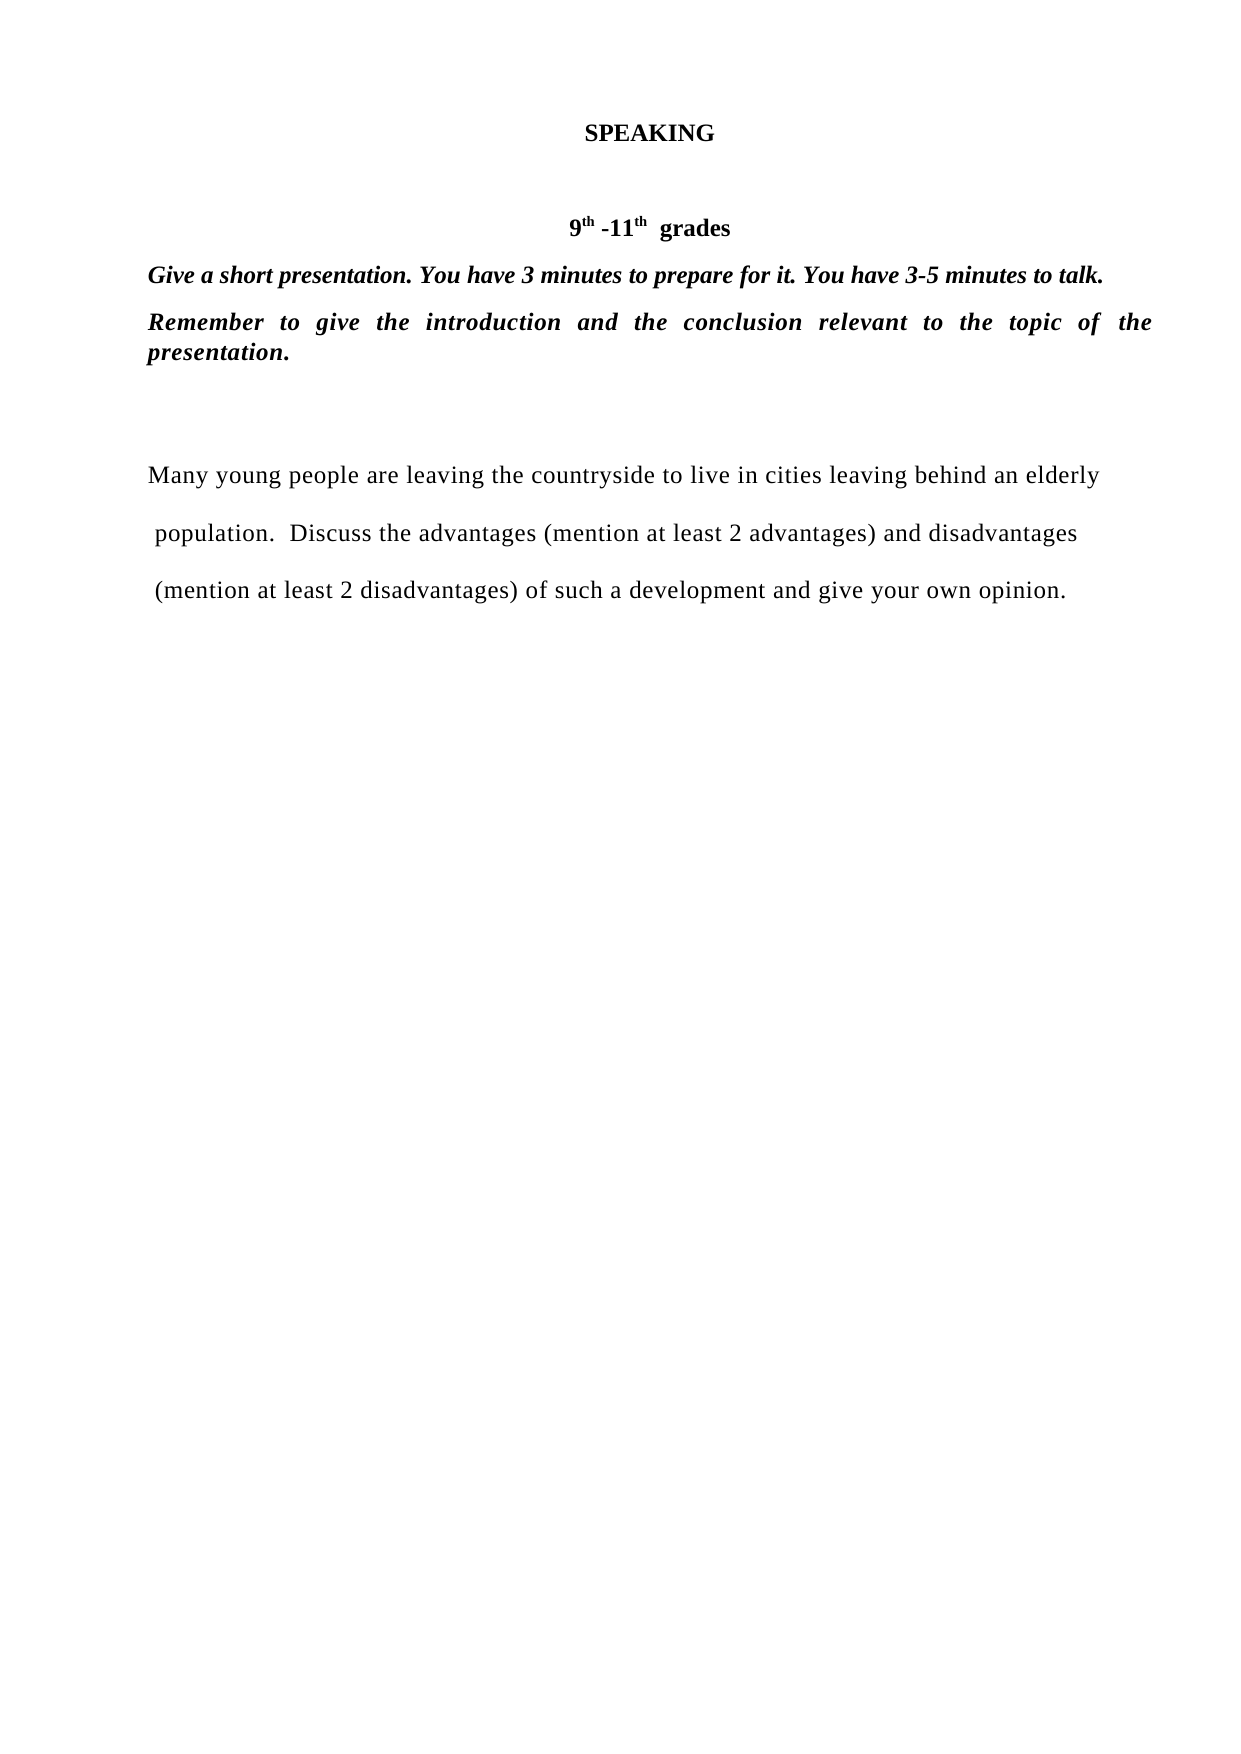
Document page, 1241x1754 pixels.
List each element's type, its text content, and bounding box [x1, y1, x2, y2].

list (mention at least 2 disadvantages) of such a development and give your own opinion. [148, 575, 1152, 604]
text 9th -11th grades [148, 213, 1152, 242]
list population. Discuss the advantages (mention at least 2 advantages) and disadvantages [148, 518, 1152, 547]
text Give a short presentation. You have 3 minutes to prepare for it. You have 3-5 minutes to talk. [148, 260, 1152, 289]
list Many young people are leaving the countryside to live in cities leaving behind an elderly [148, 460, 1152, 489]
text SPEAKING [148, 118, 1152, 147]
text Remember to give the introduction and the conclusion relevant to the topic of the presentation. [148, 307, 1152, 366]
